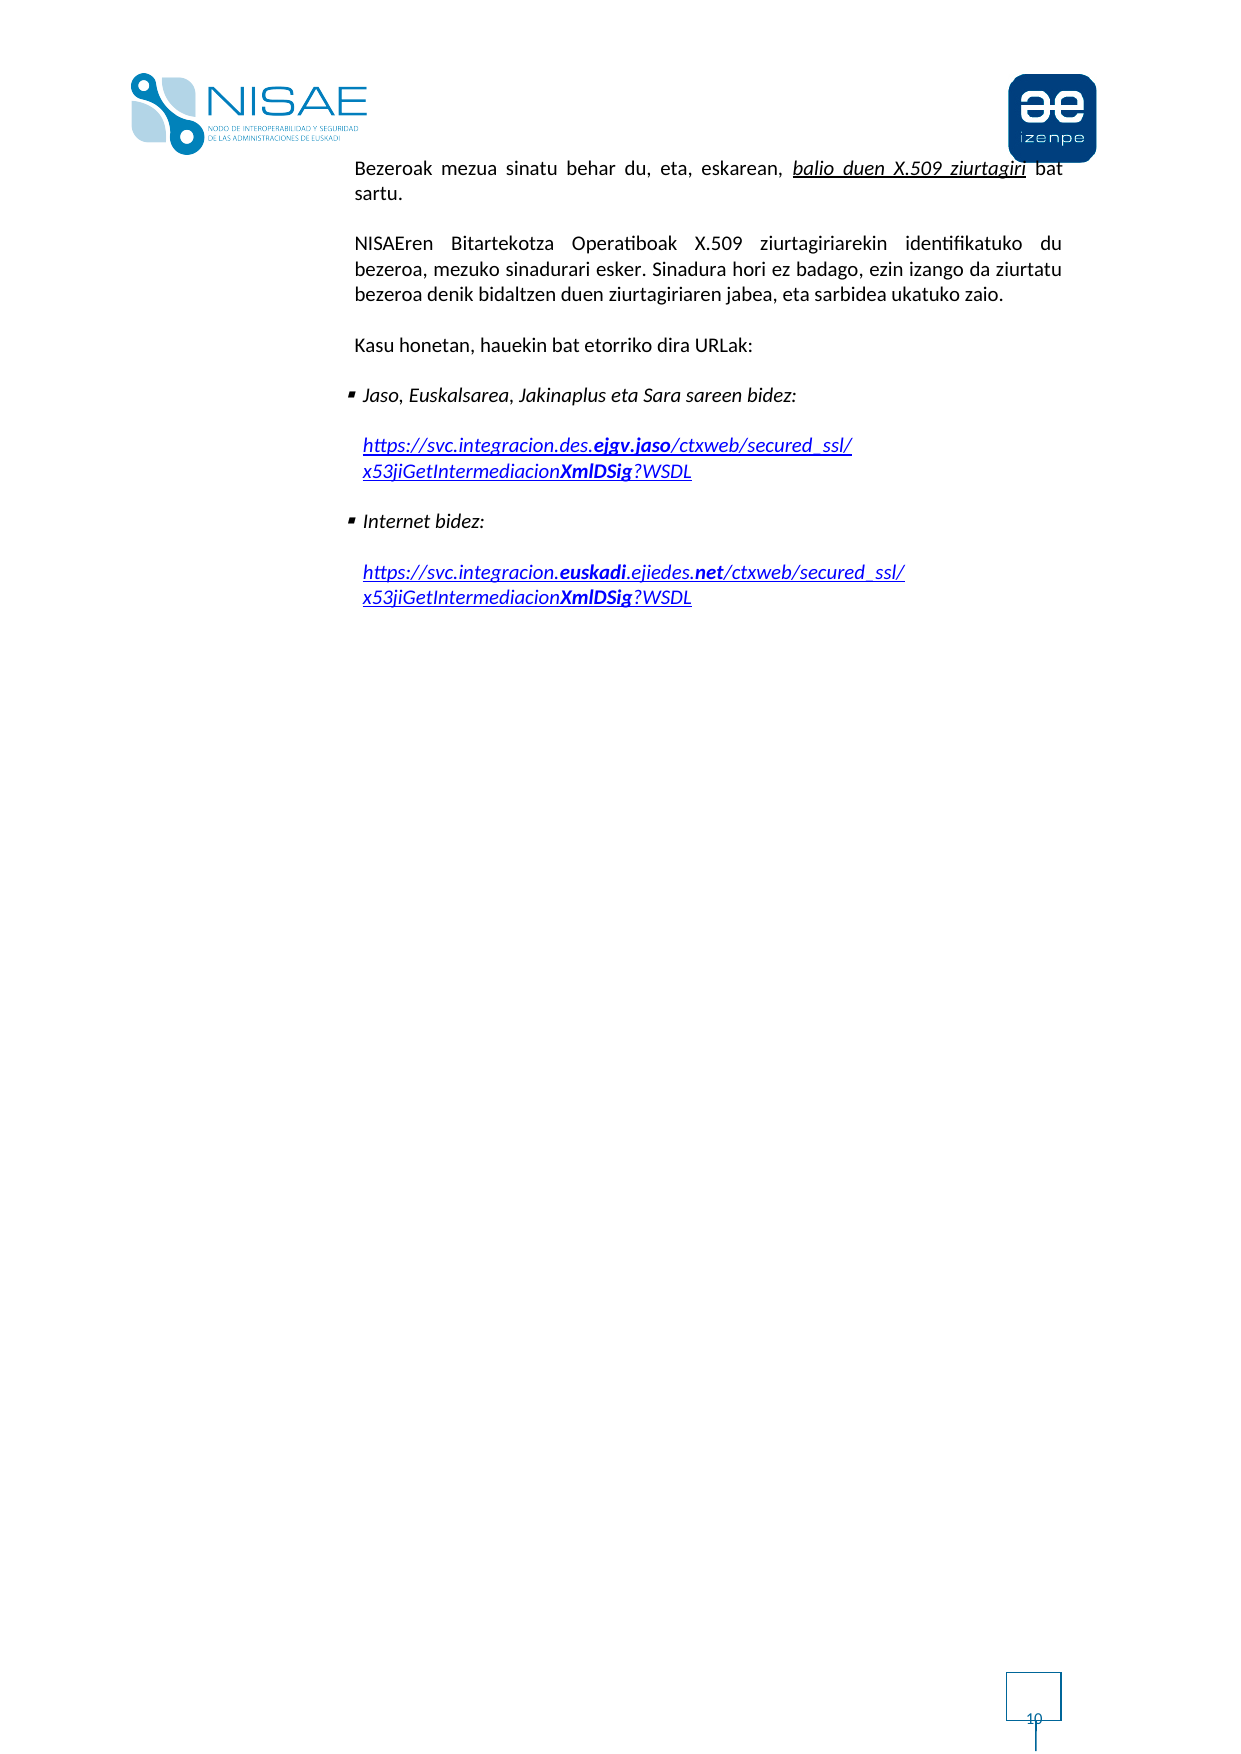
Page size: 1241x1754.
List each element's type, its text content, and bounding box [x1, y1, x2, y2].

picture [139, 81, 148, 90]
picture [149, 73, 386, 155]
text https://svc.integracion.euskadi.ejiedes.net/ctxweb/secured_ssl/x53jiGetIntermediacionXmlDSig?WSDL [363, 559, 1063, 610]
picture [181, 131, 193, 143]
text Bezeroak mezua sinatu behar du, eta, eskarean, balio duen X.509 ziurtagiri bat sartu. [354, 155, 1063, 206]
list Jaso, Euskalsarea, Jakinaplus eta Sara sareen bidez: [345, 382, 1063, 408]
text NISAEren Bitartekotza Operatiboak X.509 ziurtagiriarekin identifikatuko du bezeroa, mezuko sinadurari esker. Sinadura hori ez badago, ezin izango da ziurtatu bezeroa denik bidaltzen duen ziurtagiriaren jabea, eta sarbidea ukatuko zaio. [354, 231, 1063, 307]
picture [118, 73, 180, 155]
text Kasu honetan, hauekin bat etorriko dira URLak: [354, 332, 1063, 357]
picture [1007, 74, 1097, 163]
text https://svc.integracion.des.ejgv.jaso/ctxweb/secured_ssl/x53jiGetIntermediacionXmlDSig?WSDL [363, 433, 1063, 483]
list Internet bidez: [345, 508, 1063, 534]
